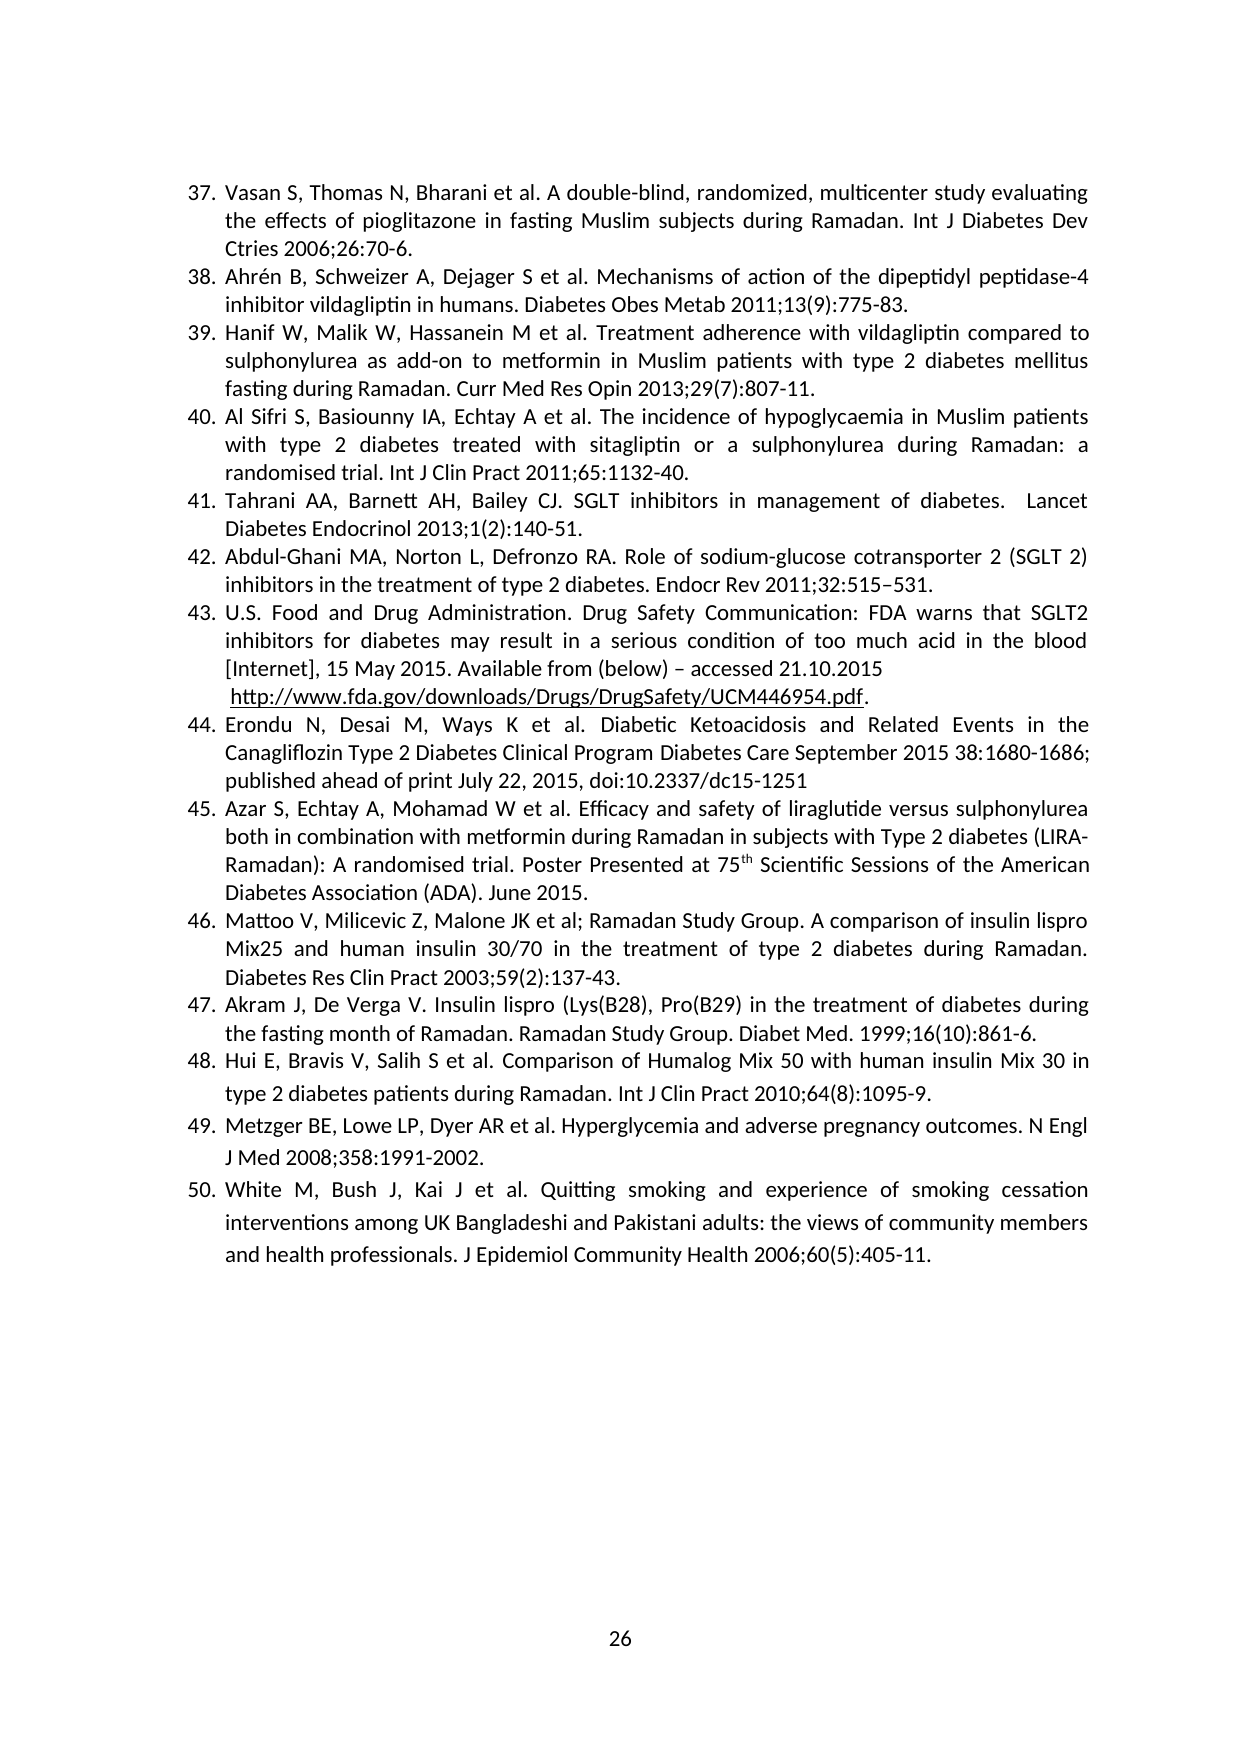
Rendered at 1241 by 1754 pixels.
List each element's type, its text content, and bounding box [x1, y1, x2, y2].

list Hui E, Bravis V, Salih S et al. Comparison of Humalog Mix 50 with human insulin Mix 30 in type 2 diabetes patients during Ramadan. Int J Clin Pract 2010;64(8):1095-9. [187, 1047, 1090, 1107]
list White M, Bush J, Kai J et al. Quitting smoking and experience of smoking cessation interventions among UK Bangladeshi and Pakistani adults: the views of community members and health professionals. J Epidemiol Community Health 2006;60(5):405-11. [187, 1175, 1090, 1268]
list Mattoo V, Milicevic Z, Malone JK et al; Ramadan Study Group. A comparison of insulin lispro Mix25 and human insulin 30/70 in the treatment of type 2 diabetes during Ramadan. Diabetes Res Clin Pract 2003;59(2):137-43. [187, 907, 1090, 991]
list Hanif W, Malik W, Hassanein M et al. Treatment adherence with vildagliptin compared to sulphonylurea as add-on to metformin in Muslim patients with type 2 diabetes mellitus fasting during Ramadan. Curr Med Res Opin 2013;29(7):807-11. [187, 318, 1090, 402]
list Vasan S, Thomas N, Bharani et al. A double-blind, randomized, multicenter study evaluating the effects of pioglitazone in fasting Muslim subjects during Ramadan. Int J Diabetes Dev Ctries 2006;26:70-6. [187, 178, 1090, 262]
list Ahrén B, Schweizer A, Dejager S et al. Mechanisms of action of the dipeptidyl peptidase-4 inhibitor vildagliptin in humans. Diabetes Obes Metab 2011;13(9):775-83. [187, 262, 1090, 318]
list Metzger BE, Lowe LP, Dyer AR et al. Hyperglycemia and adverse pregnancy outcomes. N Engl J Med 2008;358:1991-2002. [187, 1111, 1090, 1171]
list Erondu N, Desai M, Ways K et al. Diabetic Ketoacidosis and Related Events in the Canagliflozin Type 2 Diabetes Clinical Program Diabetes Care September 2015 38:9 1680-1686; published ahead of print July 22, 2015, doi:10.2337/dc15-1251 [187, 710, 1090, 794]
list U.S. Food and Drug Administration. Drug Safety Communication: FDA warns that SGLT2 inhibitors for diabetes may result in a serious condition of too much acid in the blood [Internet], 15 May 2015. Available from (below) – accessed 21.10.2015 [187, 598, 1090, 682]
list http://www.fda.gov/downloads/Drugs/DrugSafety/UCM446954.pdf. [225, 682, 1090, 710]
list Azar S, Echtay A, Mohamad W et al. Efficacy and safety of liraglutide versus sulphonylurea both in combination with metformin during Ramadan in subjects with Type 2 diabetes (LIRA-Ramadan): A randomised trial. Poster Presented at 75th Scientific Sessions of the American Diabetes Association (ADA). June 2015. [187, 794, 1090, 907]
list Tahrani AA, Barnett AH, Bailey CJ. SGLT inhibitors in management of diabetes. Lancet Diabetes Endocrinol 2013;1(2):140-51. [187, 486, 1090, 542]
list Al Sifri S, Basiounny IA, Echtay A et al. The incidence of hypoglycaemia in Muslim patients with type 2 diabetes treated with sitagliptin or a sulphonylurea during Ramadan: a randomised trial. Int J Clin Pract 2011;65:1132-40. [187, 402, 1090, 486]
list Akram J, De Verga V. Insulin lispro (Lys(B28), Pro(B29) in the treatment of diabetes during the fasting month of Ramadan. Ramadan Study Group. Diabet Med. 1999;16(10):861-6. [187, 991, 1090, 1047]
list Abdul-Ghani MA, Norton L, Defronzo RA. Role of sodium-glucose cotransporter 2 (SGLT 2) inhibitors in the treatment of type 2 diabetes. Endocr Rev 2011;32:515–531. [187, 542, 1090, 598]
